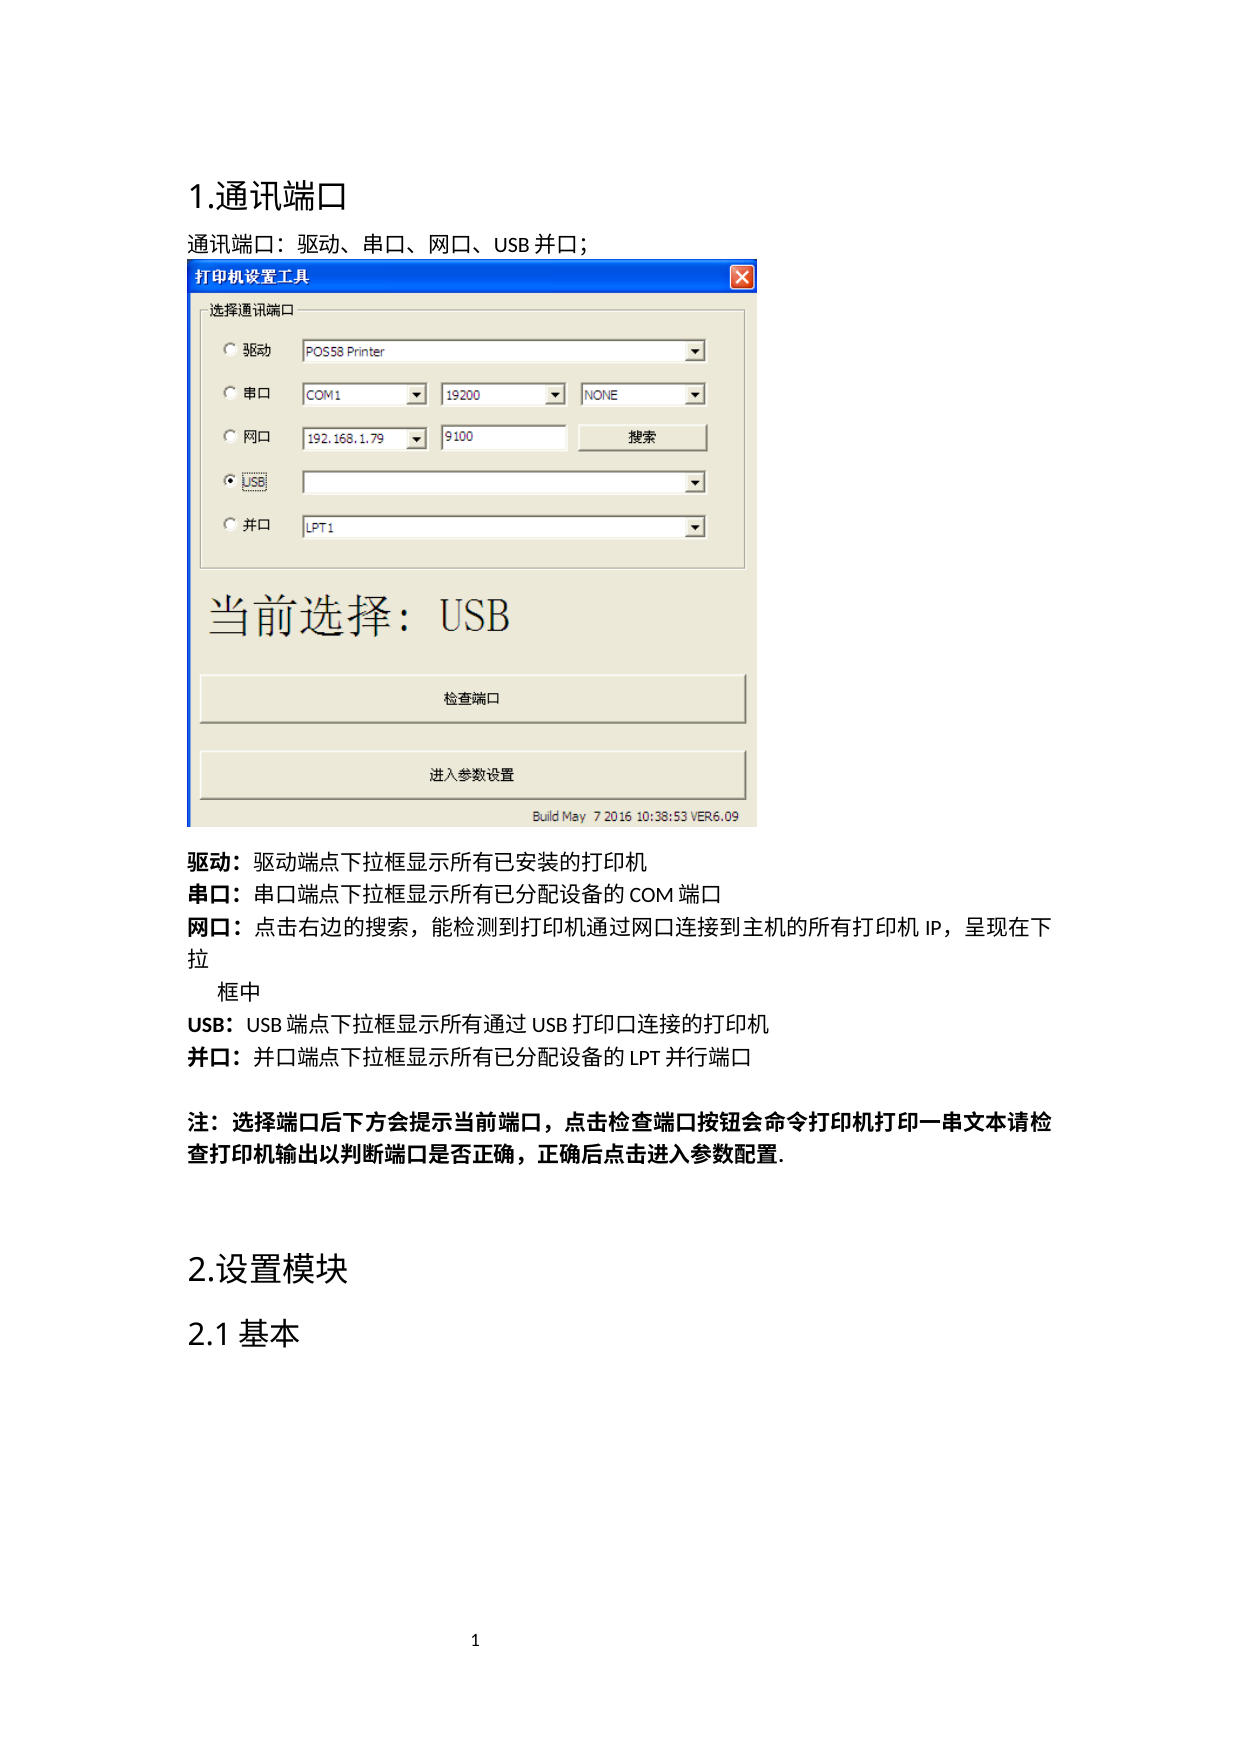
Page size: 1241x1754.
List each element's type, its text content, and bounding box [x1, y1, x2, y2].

text 串口：串口端点下拉框显示所有已分配设备的COM端口 [187, 877, 1053, 909]
text 并口：并口端点下拉框显示所有已分配设备的LPT并行端口 [187, 1039, 1053, 1072]
text 通讯端口：驱动、串口、网口、USB并口； [187, 227, 1053, 259]
text 框中 [187, 974, 1053, 1007]
picture [187, 259, 757, 827]
text 网口：点击右边的搜索，能检测到打印机通过网口连接到主机的所有打印机IP，呈现在下拉 [187, 909, 1053, 974]
text USB：USB端点下拉框显示所有通过USB打印口连接的打印机 [187, 1007, 1053, 1039]
text 驱动：驱动端点下拉框显示所有已安装的打印机 [187, 844, 1053, 877]
text 注：选择端口后下方会提示当前端口，点击检查端口按钮会命令打印机打印一串文本请检查打印机输出以判断端口是否正确，正确后点击进入参数配置. [187, 1104, 1053, 1169]
